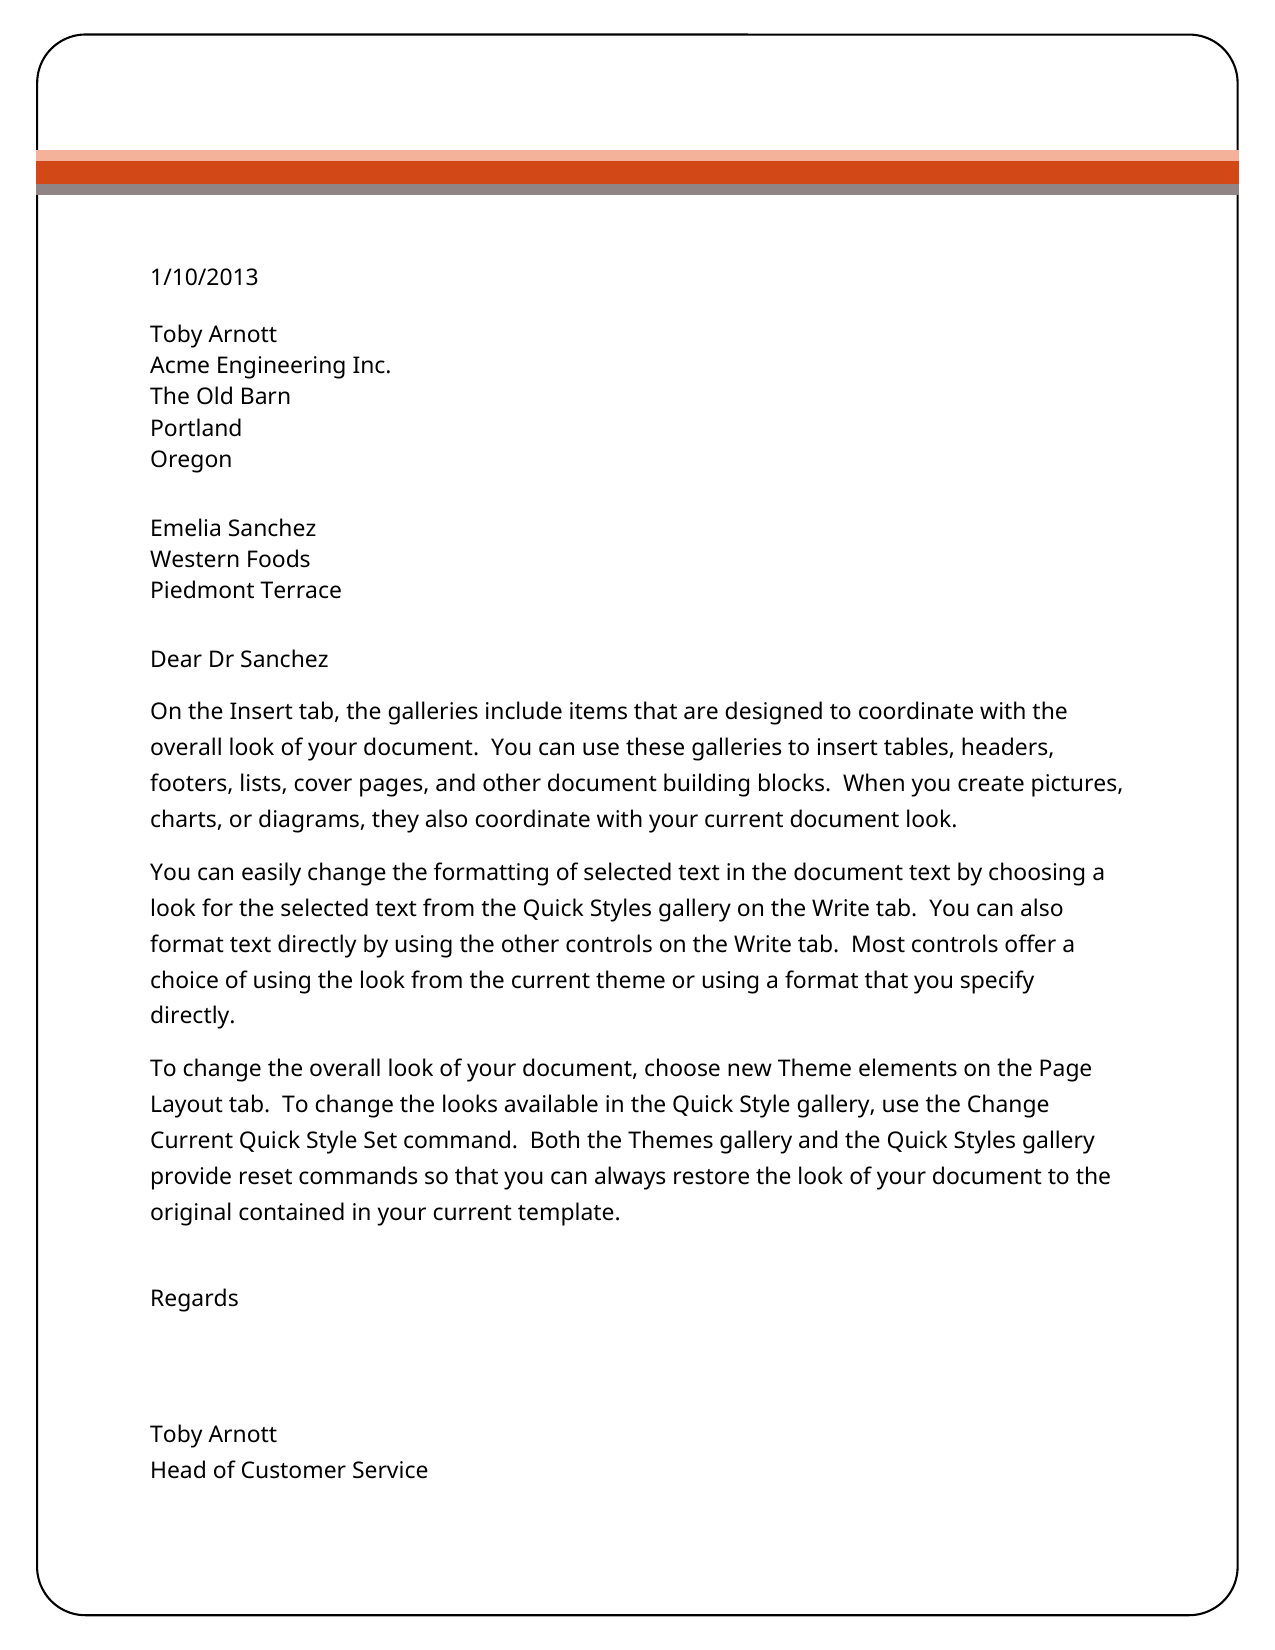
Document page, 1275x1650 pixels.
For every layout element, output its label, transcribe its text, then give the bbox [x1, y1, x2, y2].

text Dear Dr Sanchez [150, 643, 1125, 674]
text Western Foods [150, 543, 1125, 574]
text The Old Barn [150, 380, 1125, 411]
text Emelia Sanchez [150, 511, 1125, 543]
text Head of Customer Service [150, 1454, 1125, 1485]
text Portland [150, 411, 1125, 443]
text Piedmont Terrace [150, 574, 1125, 605]
text Regards [150, 1282, 1125, 1313]
text Oregon [150, 443, 1125, 474]
